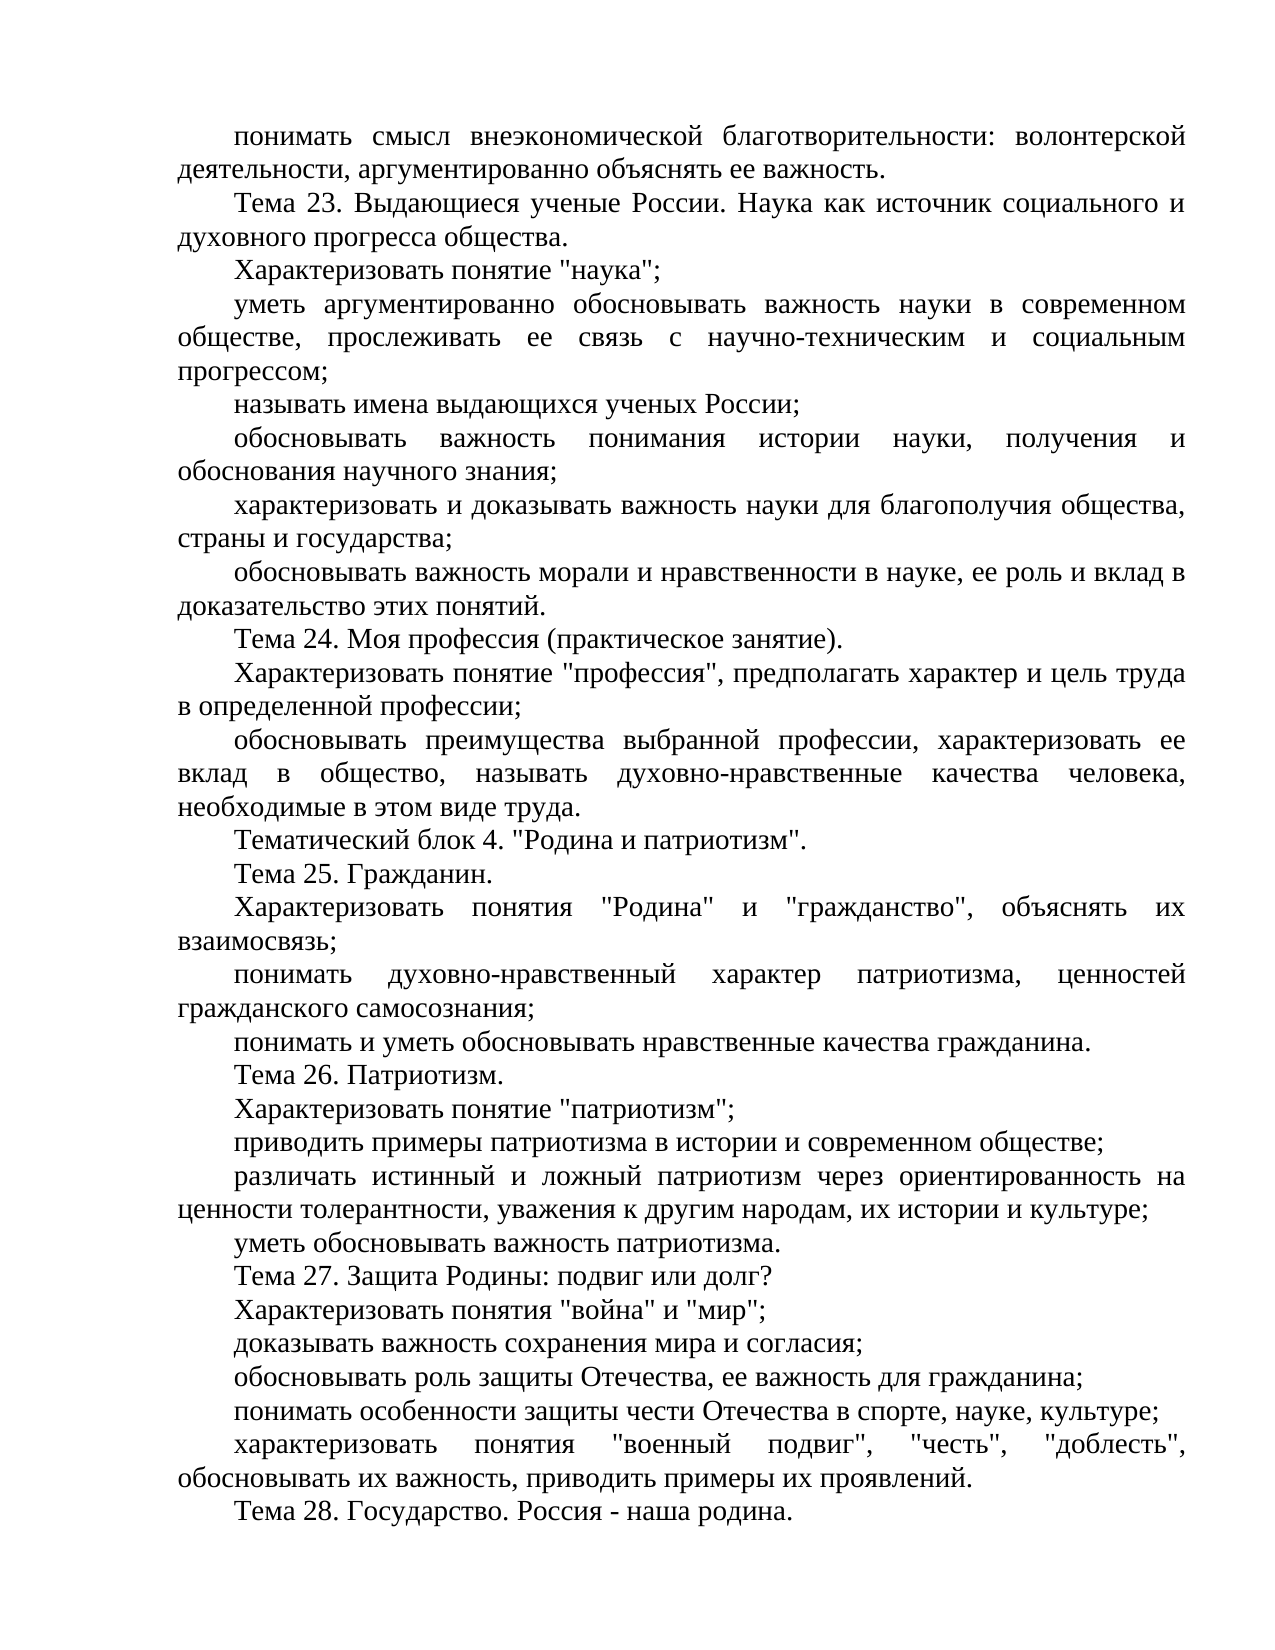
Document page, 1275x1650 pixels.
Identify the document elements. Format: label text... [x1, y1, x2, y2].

text характеризовать и доказывать важность науки для благополучия общества, страны и государства; [177, 487, 1186, 554]
text уметь аргументированно обосновывать важность науки в современном обществе, прослеживать ее связь с научно-техническим и социальным прогрессом; [177, 286, 1186, 386]
text Тематический блок 4. "Родина и патриотизм". [177, 822, 1186, 856]
text Тема 28. Государство. Россия - наша родина. [177, 1493, 1186, 1527]
text характеризовать понятия "военный подвиг", "честь", "доблесть", обосновывать их важность, приводить примеры их проявлений. [177, 1426, 1186, 1493]
text Тема 25. Гражданин. [177, 856, 1186, 889]
text понимать смысл внеэкономической благотворительности: волонтерской деятельности, аргументированно объяснять ее важность. [177, 118, 1186, 185]
text обосновывать важность понимания истории науки, получения и обоснования научного знания; [177, 420, 1186, 487]
text приводить примеры патриотизма в истории и современном обществе; [177, 1124, 1186, 1158]
text понимать и уметь обосновывать нравственные качества гражданина. [177, 1024, 1186, 1057]
text Тема 23. Выдающиеся ученые России. Наука как источник социального и духовного прогресса общества. [177, 185, 1186, 252]
text Тема 26. Патриотизм. [177, 1057, 1186, 1091]
text Характеризовать понятие "профессия", предполагать характер и цель труда в определенной профессии; [177, 655, 1186, 722]
text понимать особенности защиты чести Отечества в спорте, науке, культуре; [177, 1393, 1186, 1426]
text уметь обосновывать важность патриотизма. [177, 1225, 1186, 1258]
text Характеризовать понятие "наука"; [177, 252, 1186, 286]
text обосновывать роль защиты Отечества, ее важность для гражданина; [177, 1359, 1186, 1393]
text Характеризовать понятия "война" и "мир"; [177, 1292, 1186, 1326]
text Тема 24. Моя профессия (практическое занятие). [177, 621, 1186, 655]
text Тема 27. Защита Родины: подвиг или долг? [177, 1258, 1186, 1292]
text обосновывать важность морали и нравственности в науке, ее роль и вклад в доказательство этих понятий. [177, 554, 1186, 621]
text понимать духовно-нравственный характер патриотизма, ценностей гражданского самосознания; [177, 957, 1186, 1024]
text доказывать важность сохранения мира и согласия; [177, 1326, 1186, 1359]
text Характеризовать понятие "патриотизм"; [177, 1091, 1186, 1124]
text Характеризовать понятия "Родина" и "гражданство", объяснять их взаимосвязь; [177, 889, 1186, 957]
text называть имена выдающихся ученых России; [177, 386, 1186, 420]
text различать истинный и ложный патриотизм через ориентированность на ценности толерантности, уважения к другим народам, их истории и культуре; [177, 1158, 1186, 1225]
text обосновывать преимущества выбранной профессии, характеризовать ее вклад в общество, называть духовно-нравственные качества человека, необходимые в этом виде труда. [177, 722, 1186, 822]
